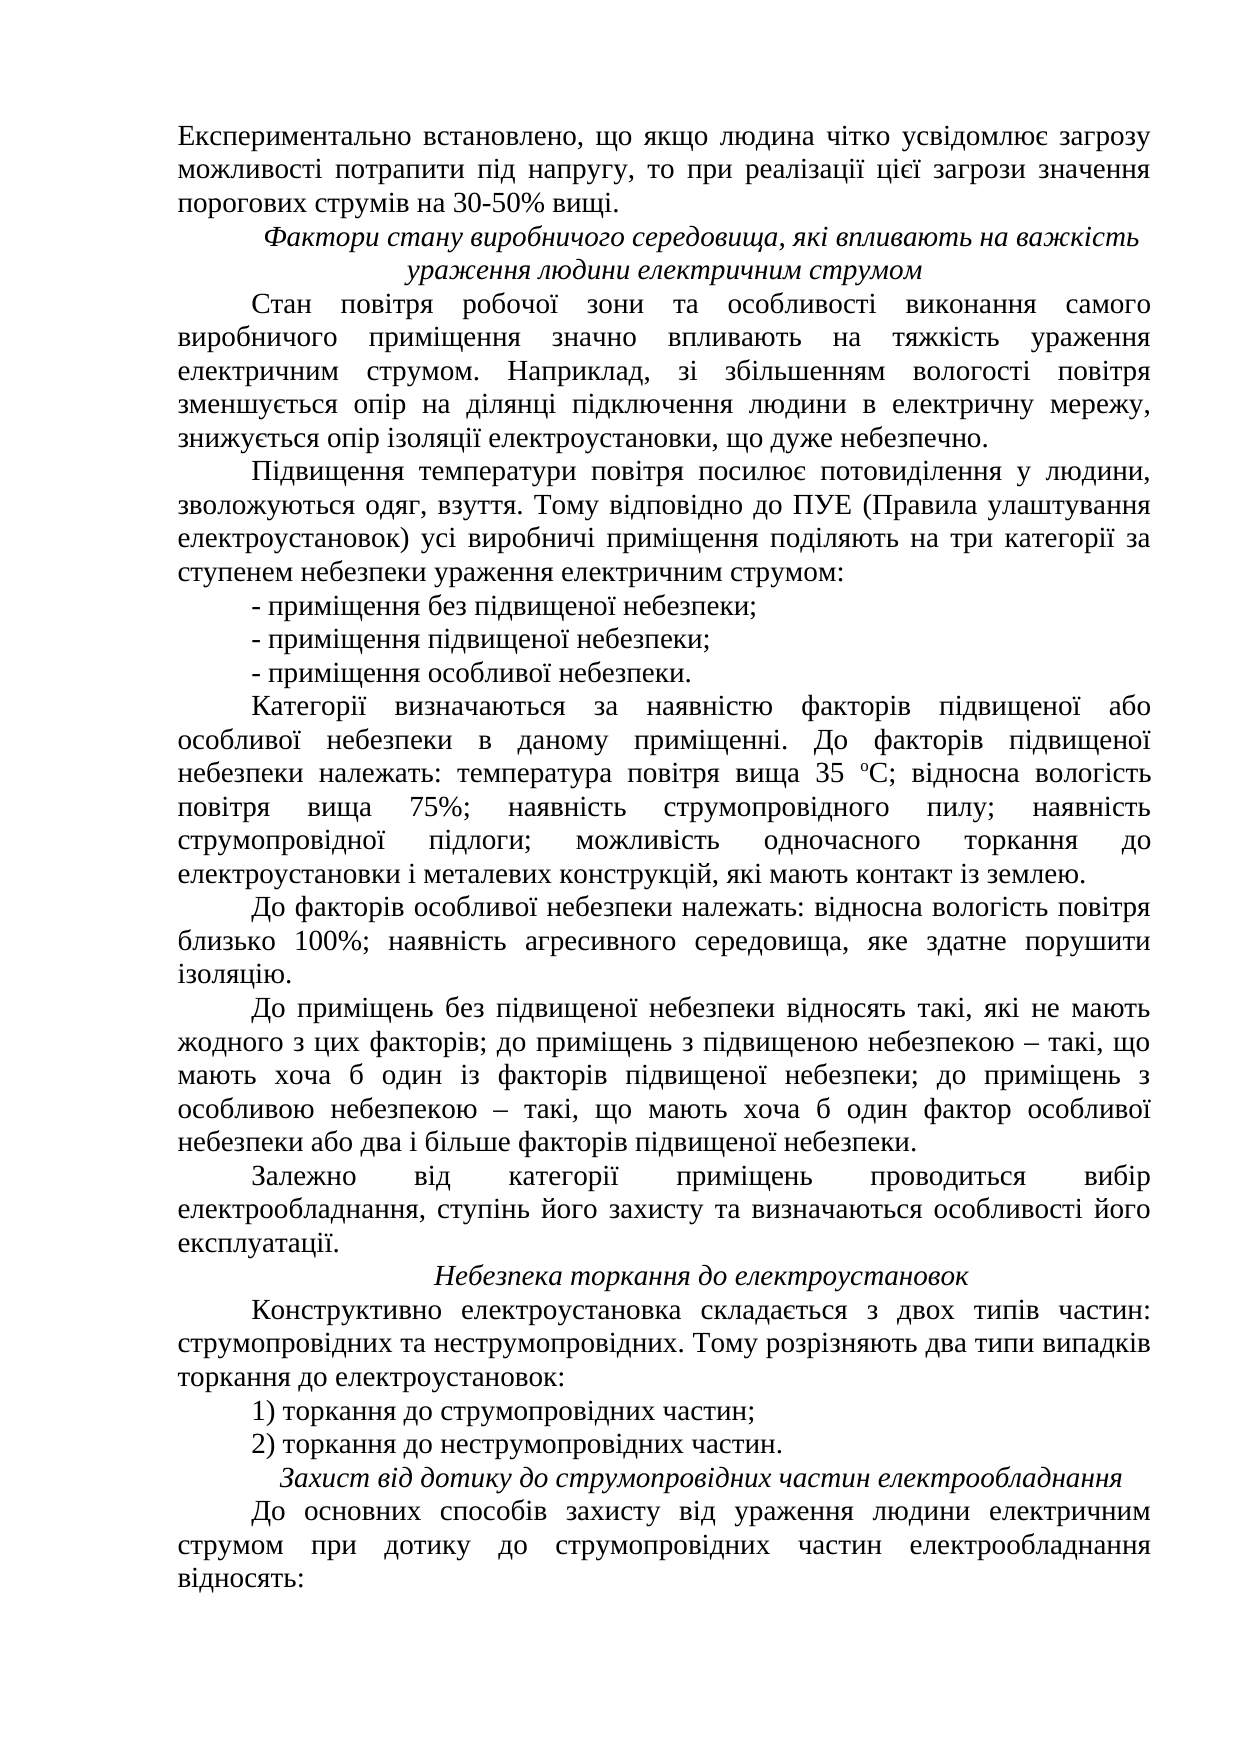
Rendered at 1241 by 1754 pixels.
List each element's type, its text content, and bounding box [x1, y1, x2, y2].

text 2) торкання до неструмопровідних частин. [177, 1426, 1152, 1460]
text - приміщення особливої небезпеки. [177, 655, 1152, 688]
text Залежно від категорії приміщень проводиться вибір електрообладнання, ступінь його захисту та визначаються особливості його експлуатації. [177, 1158, 1152, 1258]
text 1) торкання до струмопровідних частин; [177, 1393, 1152, 1426]
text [177, 118, 1152, 219]
text Конструктивно електроустановка складається з двох типів частин: струмопровідних та неструмопровідних. Тому розрізняють два типи випадків торкання до електроустановок: [177, 1292, 1152, 1393]
text Стан повітря робочої зони та особливості виконання самого виробничого приміщення значно впливають на тяжкість ураження електричним струмом. Наприклад, зі збільшенням вологості повітря зменшується опір на ділянці підключення людини в електричну мережу, знижується опір ізоляції електроустановки, що дуже небезпечно. [177, 286, 1152, 453]
text Категорії визначаються за наявністю факторів підвищеної або особливої небезпеки в даному приміщенні. До факторів підвищеної небезпеки належать: температура повітря вища 35 оС; відносна вологість повітря вища 75%; наявність струмопровідного пилу; наявність струмопровідної підлоги; можливість одночасного торкання до електроустановки і металевих конструкцій, які мають контакт із землею. [177, 688, 1152, 889]
text До факторів особливої небезпеки належать: відносна вологість повітря близько 100%; наявність агресивного середовища, яке здатне порушити ізоляцію. [177, 889, 1152, 990]
text Небезпека торкання до електроустановок [177, 1258, 1152, 1292]
text Захист від дотику до струмопровідних частин електрообладнання [177, 1460, 1152, 1493]
text Фактори стану виробничого середовища, які впливають на важкість ураження людини електричним струмом [177, 219, 1152, 286]
text До приміщень без підвищеної небезпеки відносять такі, які не мають жодного з цих факторів; до приміщень з підвищеною небезпекою – такі, що мають хоча б один із факторів підвищеної небезпеки; до приміщень з особливою небезпекою – такі, що мають хоча б один фактор особливої небезпеки або два і більше факторів підвищеної небезпеки. [177, 990, 1152, 1158]
text - приміщення підвищеної небезпеки; [177, 621, 1152, 655]
text До основних способів захисту від ураження людини електричним струмом при дотику до струмопровідних частин електрообладнання відносять: [177, 1493, 1152, 1594]
text - приміщення без підвищеної небезпеки; [177, 588, 1152, 621]
text Підвищення температури повітря посилює потовиділення у людини, зволожуються одяг, взуття. Тому відповідно до ПУЕ (Правила улаштування електроустановок) усі виробничі приміщення поділяють на три категорії за ступенем небезпеки ураження електричним струмом: [177, 453, 1152, 588]
